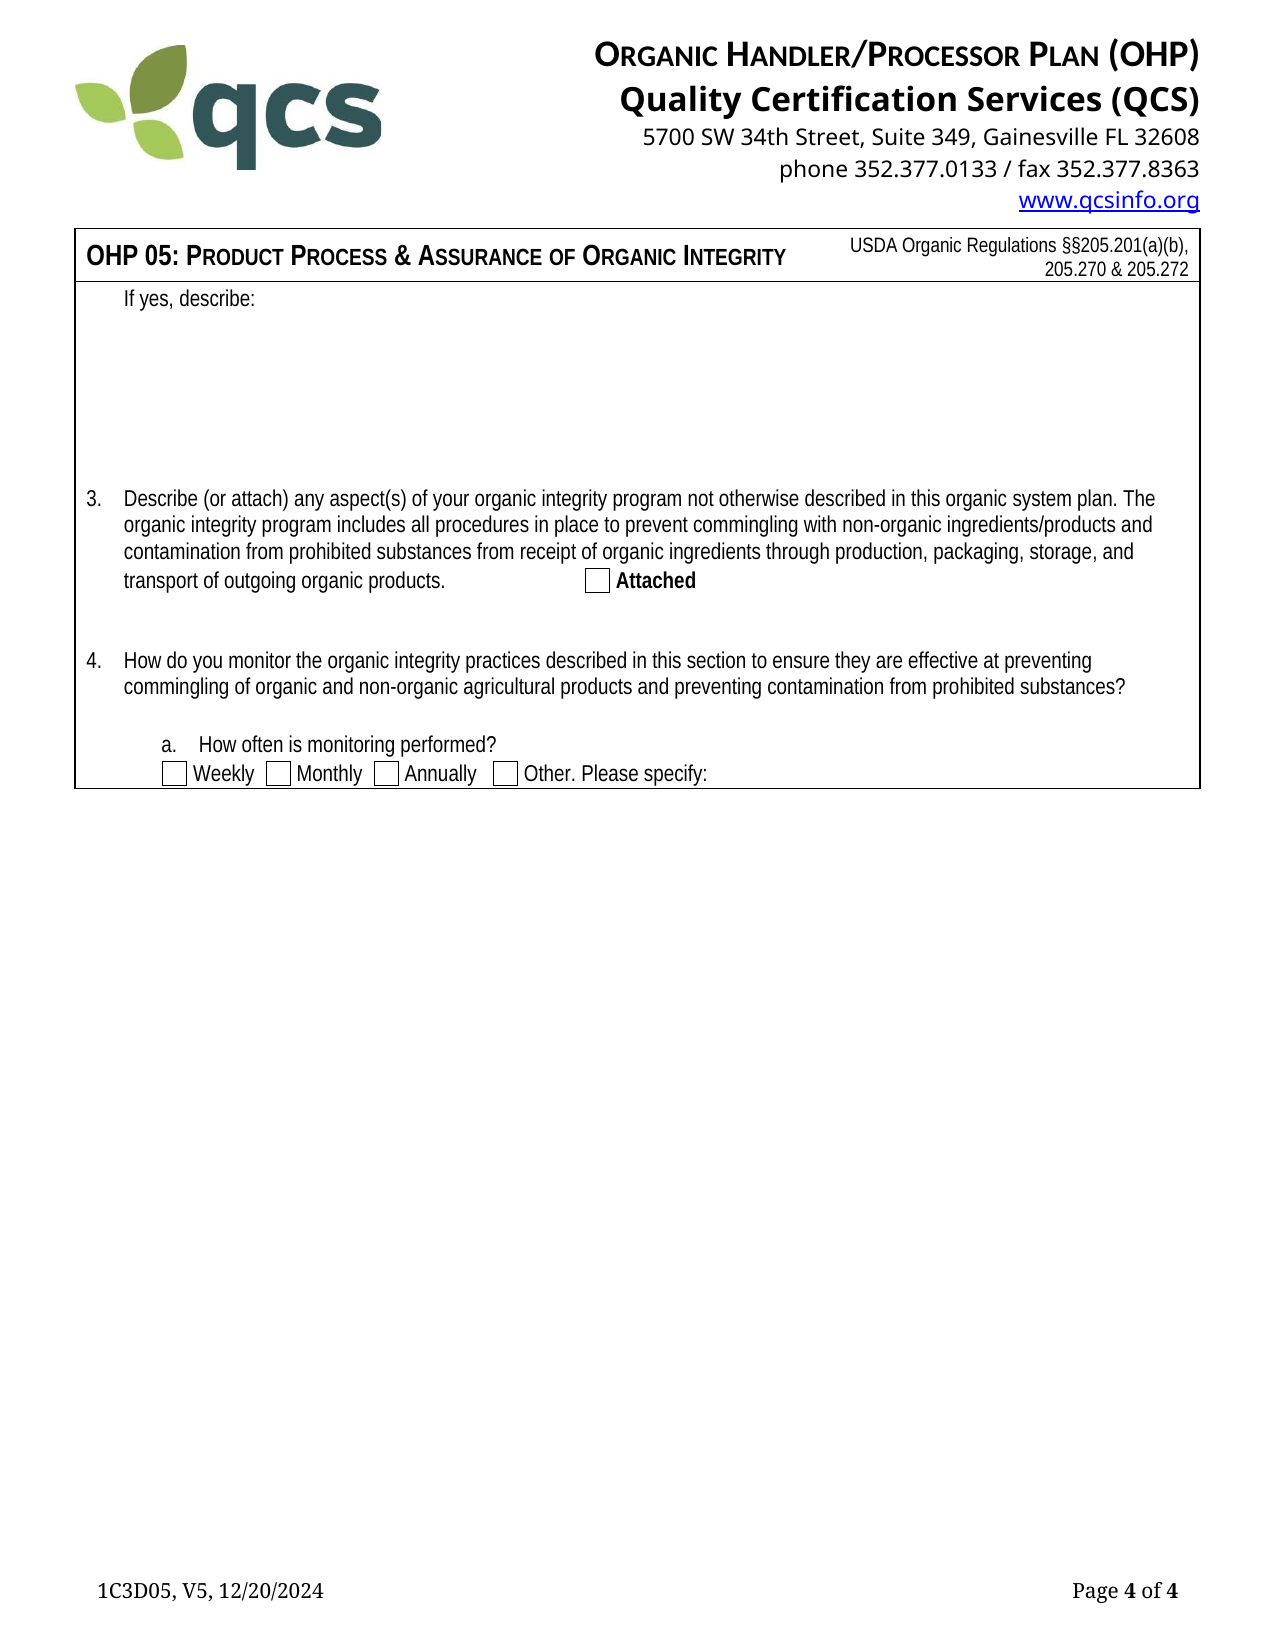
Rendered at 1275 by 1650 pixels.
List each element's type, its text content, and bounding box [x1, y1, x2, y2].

picture [75, 45, 382, 170]
table_header OHP 05: Product Process & Assurance of Organic Integrity [76, 229, 824, 281]
table_header USDA Organic Regulations §§205.201(a)(b), 205.270 & 205.272 [824, 229, 1199, 281]
